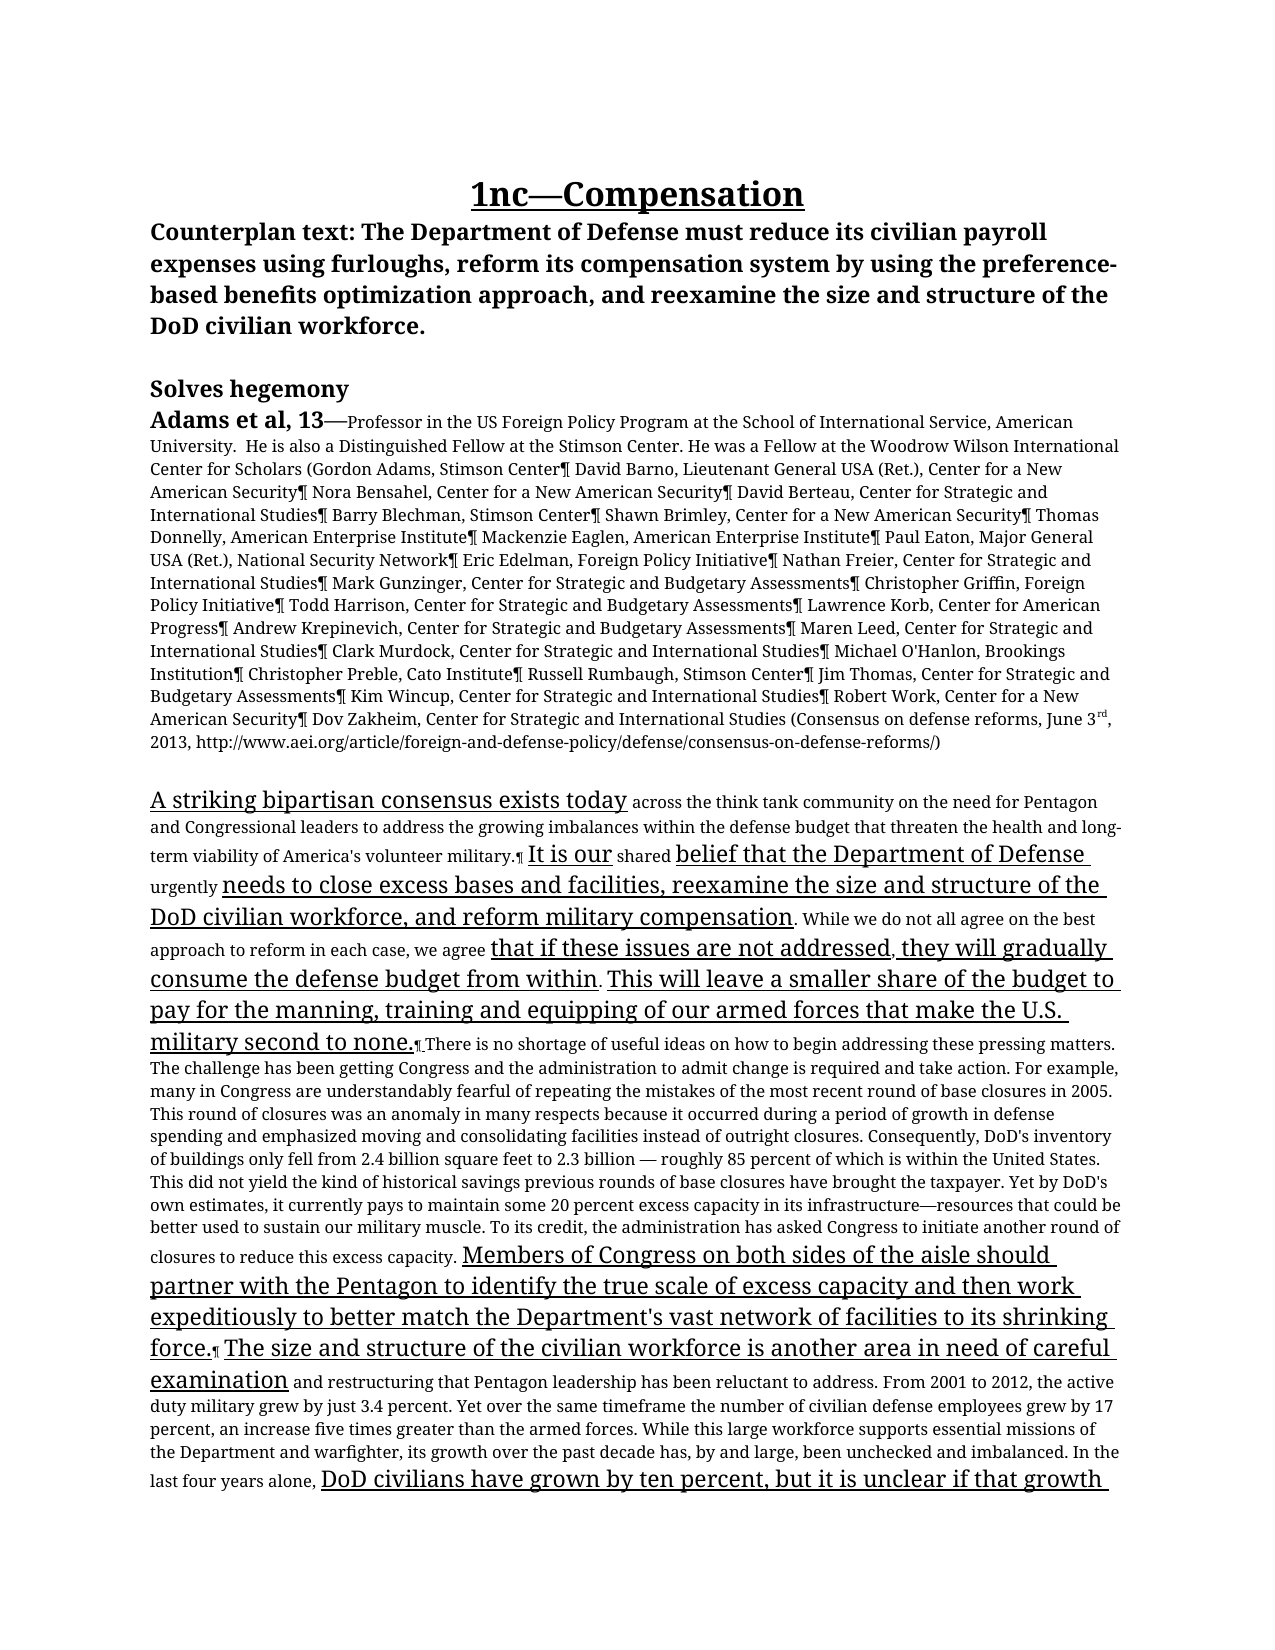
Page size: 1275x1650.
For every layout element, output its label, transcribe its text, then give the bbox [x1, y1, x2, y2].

text Adams et al, 13—Professor in the US Foreign Policy Program at the School of International Service, American University. He is also a Distinguished Fellow at the Stimson Center. He was a Fellow at the Woodrow Wilson International Center for Scholars (Gordon Adams, Stimson Center¶ David Barno, Lieutenant General USA (Ret.), Center for a New American Security¶ Nora Bensahel, Center for a New American Security¶ David Berteau, Center for Strategic and International Studies¶ Barry Blechman, Stimson Center¶ Shawn Brimley, Center for a New American Security¶ Thomas Donnelly, American Enterprise Institute¶ Mackenzie Eaglen, American Enterprise Institute¶ Paul Eaton, Major General USA (Ret.), National Security Network¶ Eric Edelman, Foreign Policy Initiative¶ Nathan Freier, Center for Strategic and International Studies¶ Mark Gunzinger, Center for Strategic and Budgetary Assessments¶ Christopher Griffin, Foreign Policy Initiative¶ Todd Harrison, Center for Strategic and Budgetary Assessments¶ Lawrence Korb, Center for American Progress¶ Andrew Krepinevich, Center for Strategic and Budgetary Assessments¶ Maren Leed, Center for Strategic and International Studies¶ Clark Murdock, Center for Strategic and International Studies¶ Michael O'Hanlon, Brookings Institution¶ Christopher Preble, Cato Institute¶ Russell Rumbaugh, Stimson Center¶ Jim Thomas, Center for Strategic and Budgetary Assessments¶ Kim Wincup, Center for Strategic and International Studies¶ Robert Work, Center for a New American Security¶ Dov Zakheim, Center for Strategic and International Studies (Consensus on defense reforms, June 3rd, 2013, http://www.aei.org/article/foreign-and-defense-policy/defense/consensus-on-defense-reforms/) [150, 404, 1125, 753]
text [150, 784, 1125, 1494]
text Counterplan text: The Department of Defense must reduce its civilian payroll expenses using furloughs, reform its compensation system by using the preference-based benefits optimization approach, and reexamine the size and structure of the DoD civilian workforce. [150, 216, 1125, 341]
subtitle 1nc—Compensation [150, 171, 1125, 216]
text Solves hegemony [150, 372, 1125, 404]
